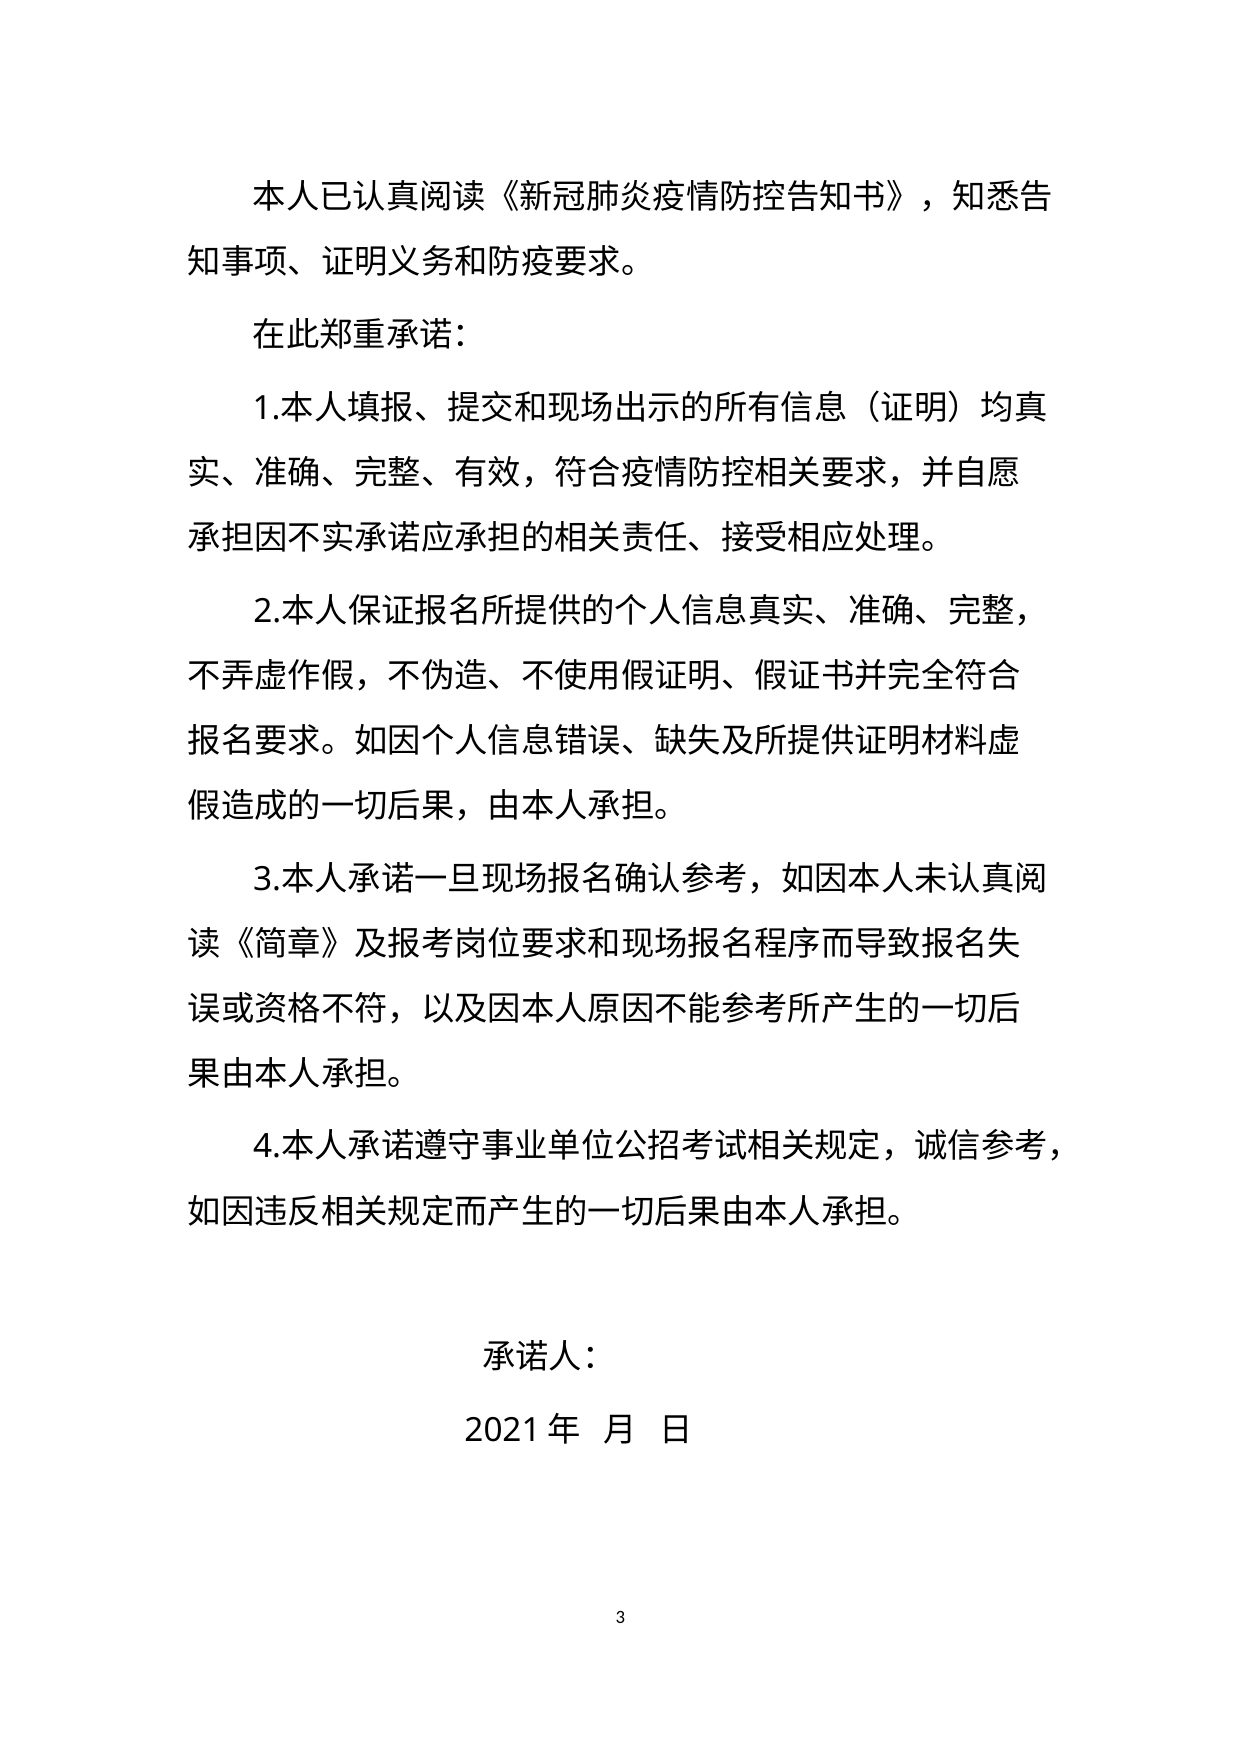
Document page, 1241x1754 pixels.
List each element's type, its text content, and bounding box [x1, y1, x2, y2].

text 在此郑重承诺： [187, 300, 1053, 365]
text 4.本人承诺遵守事业单位公招考试相关规定，诚信参考，如因违反相关规定而产生的一切后果由本人承担。 [187, 1111, 1053, 1241]
text 本人已认真阅读《新冠肺炎疫情防控告知书》，知悉告知事项、证明义务和防疫要求。 [187, 162, 1053, 292]
text 1.本人填报、提交和现场出示的所有信息（证明）均真实、准确、完整、有效，符合疫情防控相关要求，并自愿承担因不实承诺应承担的相关责任、接受相应处理。 [187, 373, 1053, 568]
text 3.本人承诺一旦现场报名确认参考，如因本人未认真阅读《简章》及报考岗位要求和现场报名程序而导致报名失误或资格不符，以及因本人原因不能参考所产生的一切后果由本人承担。 [187, 843, 1053, 1103]
text 2021年 月 日 [187, 1394, 1053, 1459]
text 承诺人： [187, 1322, 1053, 1387]
text 2.本人保证报名所提供的个人信息真实、准确、完整，不弄虚作假，不伪造、不使用假证明、假证书并完全符合报名要求。如因个人信息错误、缺失及所提供证明材料虚假造成的一切后果，由本人承担。 [187, 575, 1053, 835]
